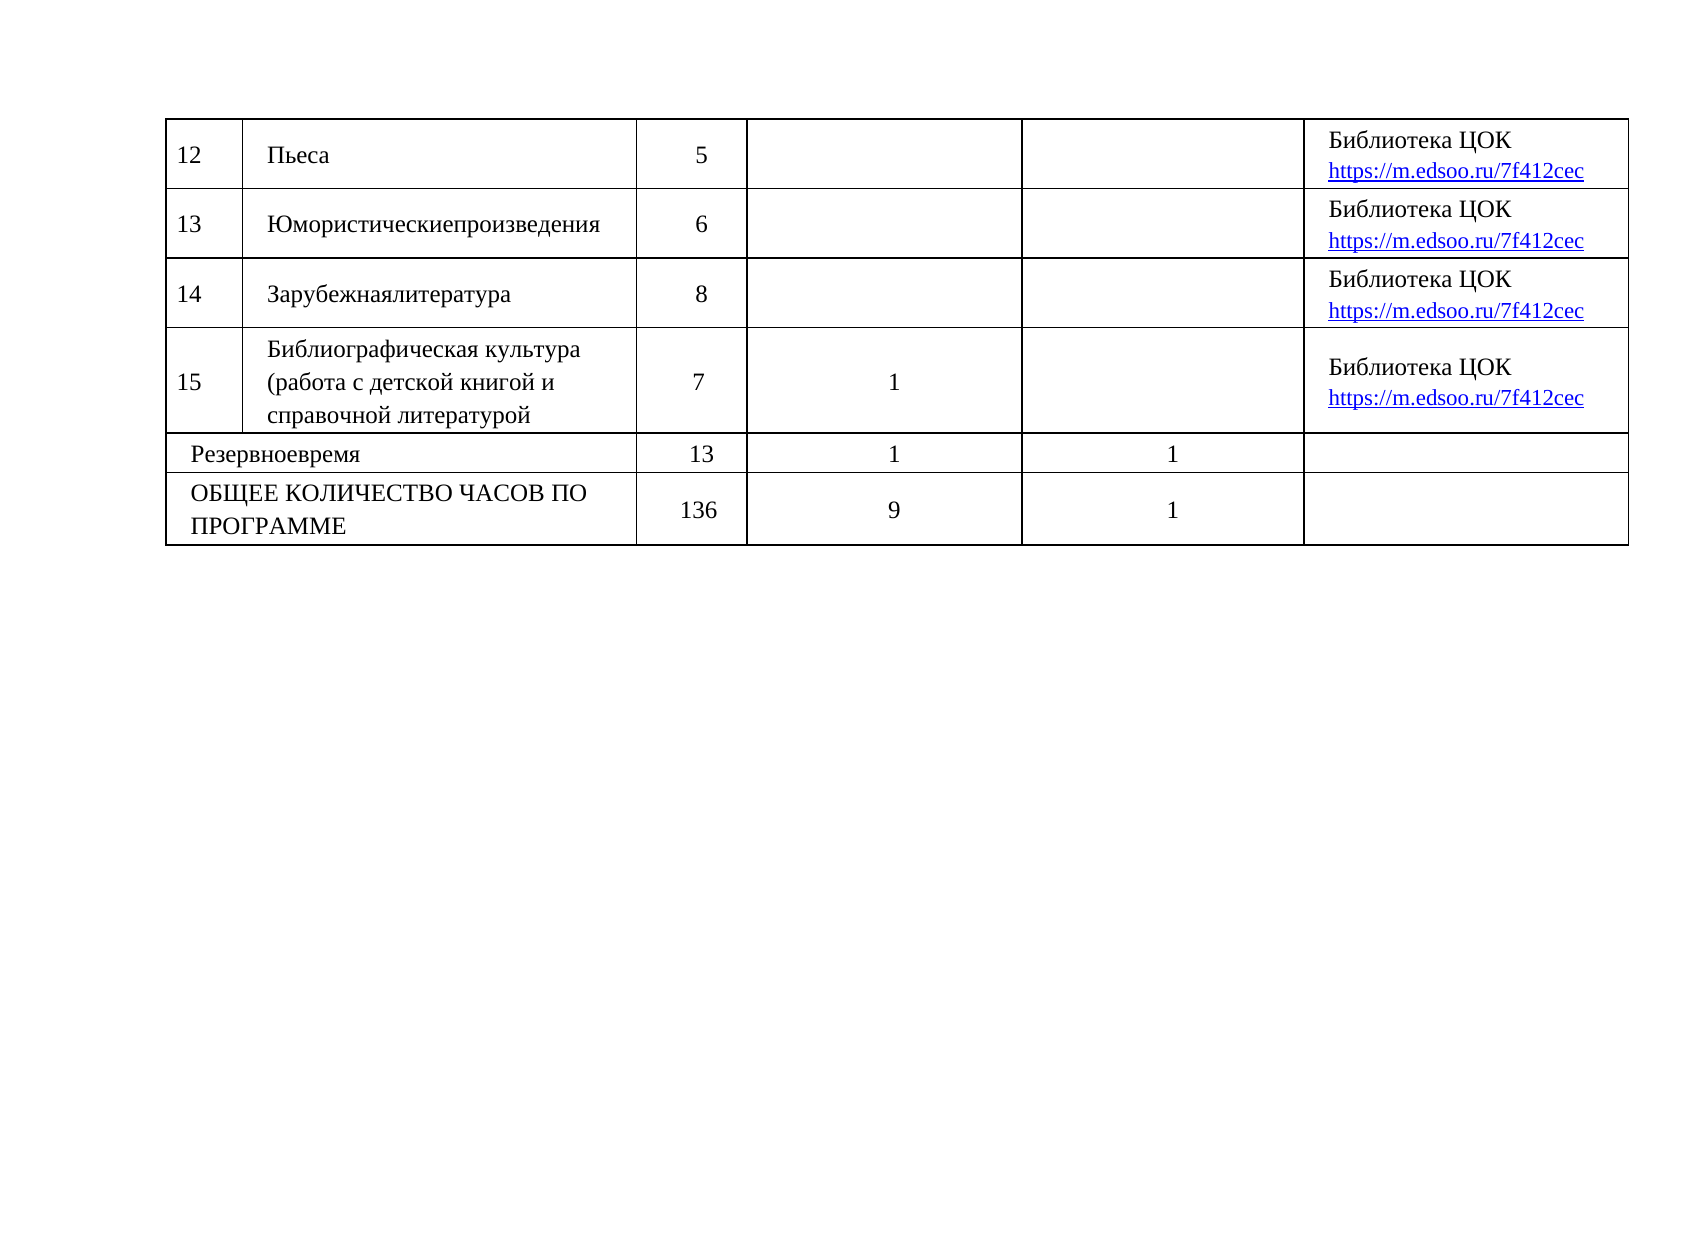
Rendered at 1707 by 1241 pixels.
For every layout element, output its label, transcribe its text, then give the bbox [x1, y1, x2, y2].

table_cell 1 [748, 328, 1021, 432]
table_cell 1 [1023, 434, 1303, 472]
table_cell [1023, 328, 1303, 432]
table_cell 6 [637, 189, 746, 257]
table_cell 7 [637, 328, 746, 432]
table_cell 14 [167, 259, 242, 327]
table_cell [1305, 473, 1628, 544]
table_cell [1023, 189, 1303, 257]
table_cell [1305, 189, 1628, 257]
table_cell 1 [748, 434, 1021, 472]
table_cell [1305, 434, 1628, 472]
table_cell Зарубежнаялитература [243, 259, 636, 327]
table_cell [1305, 120, 1628, 188]
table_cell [1305, 259, 1628, 327]
table_cell 13 [637, 434, 746, 472]
table_cell [1023, 120, 1303, 188]
table_cell ОБЩЕЕ КОЛИЧЕСТВО ЧАСОВ ПО ПРОГРАММЕ [167, 473, 636, 544]
table_cell 9 [748, 473, 1021, 544]
table_cell 13 [167, 189, 242, 257]
table_cell 8 [637, 259, 746, 327]
table_cell [748, 120, 1021, 188]
table_cell 136 [637, 473, 746, 544]
table_cell 1 [1023, 473, 1303, 544]
table_cell 5 [637, 120, 746, 188]
table_cell Резервноевремя [167, 434, 636, 472]
table_cell 15 [167, 328, 242, 432]
table_cell Пьеса [243, 120, 636, 188]
table_cell [748, 189, 1021, 257]
table_cell 12 [167, 120, 242, 188]
table_cell Юмористическиепроизведения [243, 189, 636, 257]
table_cell [748, 259, 1021, 327]
table_cell Библиотека ЦОК https://m.edsoo.ru/7f412cec [1305, 328, 1628, 432]
table_cell Библиографическая культура (работа с детской книгой и справочной литературой [243, 328, 636, 432]
table_cell [1023, 259, 1303, 327]
